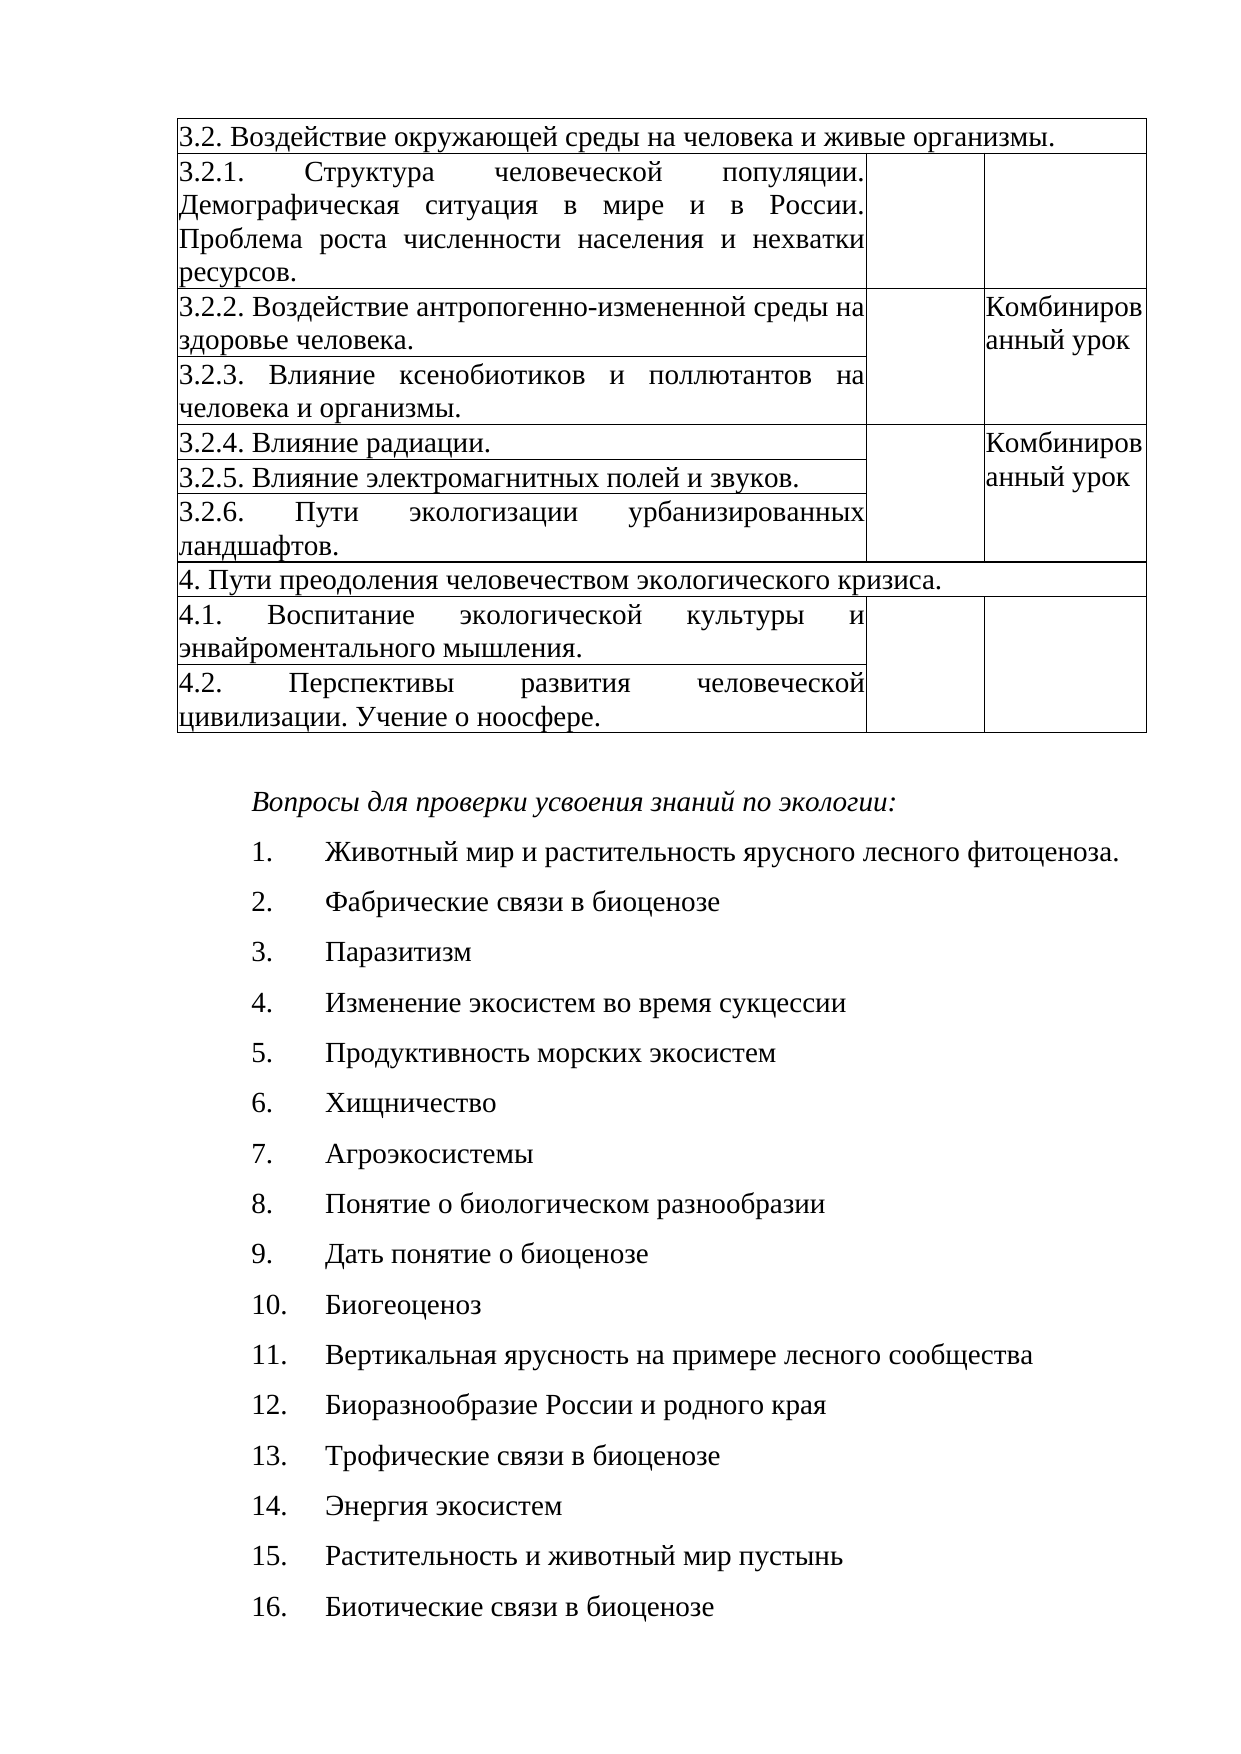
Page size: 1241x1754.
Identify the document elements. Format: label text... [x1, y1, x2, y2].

table_cell 3.2.3. Влияние ксенобиотиков и поллютантов на человека и организмы. [178, 357, 866, 424]
table_cell 4.1. Воспитание экологической культуры и энвайроментального мышления. [178, 597, 866, 664]
text 3. Паразитизм [177, 934, 1152, 968]
table_cell [867, 289, 984, 424]
table_cell Комбиниров анный урок [985, 289, 1146, 424]
table_cell [867, 154, 984, 288]
text 10. Биогеоценоз [177, 1287, 1152, 1320]
text 12. Биоразнообразие России и родного края [177, 1387, 1152, 1421]
text 2. Фабрические связи в биоценозе [177, 884, 1152, 918]
table_cell 3.2.6. Пути экологизации урбанизированных ландшафтов. [178, 494, 866, 561]
text 4. Изменение экосистем во время сукцессии [177, 985, 1152, 1018]
table_cell [985, 154, 1146, 288]
text 16. Биотические связи в биоценозе [177, 1589, 1152, 1622]
table_cell 4. Пути преодоления человечеством экологического кризиса. [178, 563, 1146, 596]
table_cell Комбиниров анный урок [985, 425, 1146, 561]
text 13. Трофические связи в биоценозе [177, 1438, 1152, 1471]
table_cell 4.2. Перспективы развития человеческой цивилизации. Учение о ноосфере. [178, 665, 866, 732]
table_cell 3.2.1. Структура человеческой популяции. Демографическая ситуация в мире и в России. Проблема роста численности населения и нехватки ресурсов. [178, 154, 866, 288]
text 9. Дать понятие о биоценозе [177, 1236, 1152, 1270]
text 5. Продуктивность морских экосистем [177, 1035, 1152, 1069]
table_cell 3.2.4. Влияние радиации. [178, 425, 866, 459]
table_cell 3.2.5. Влияние электромагнитных полей и звуков. [178, 460, 866, 493]
table_cell [867, 425, 984, 561]
text 7. Агроэкосистемы [177, 1136, 1152, 1169]
table_header 3.2. Воздействие окружающей среды на человека и живые организмы. [178, 119, 1146, 153]
table_cell 3.2.2. Воздействие антропогенно-измененной среды на здоровье человека. [178, 289, 866, 356]
text 6. Хищничество [177, 1086, 1152, 1119]
text 14. Энергия экосистем [177, 1488, 1152, 1522]
table_cell [985, 597, 1146, 732]
table_cell [867, 597, 984, 732]
text 15. Растительность и животный мир пустынь [177, 1538, 1152, 1572]
text Вопросы для проверки усвоения знаний по экологии: [177, 784, 1152, 817]
text 8. Понятие о биологическом разнообразии [177, 1186, 1152, 1220]
text 11. Вертикальная ярусность на примере лесного сообщества [177, 1337, 1152, 1371]
text 1. Животный мир и растительность ярусного лесного фитоценоза. [177, 834, 1152, 867]
